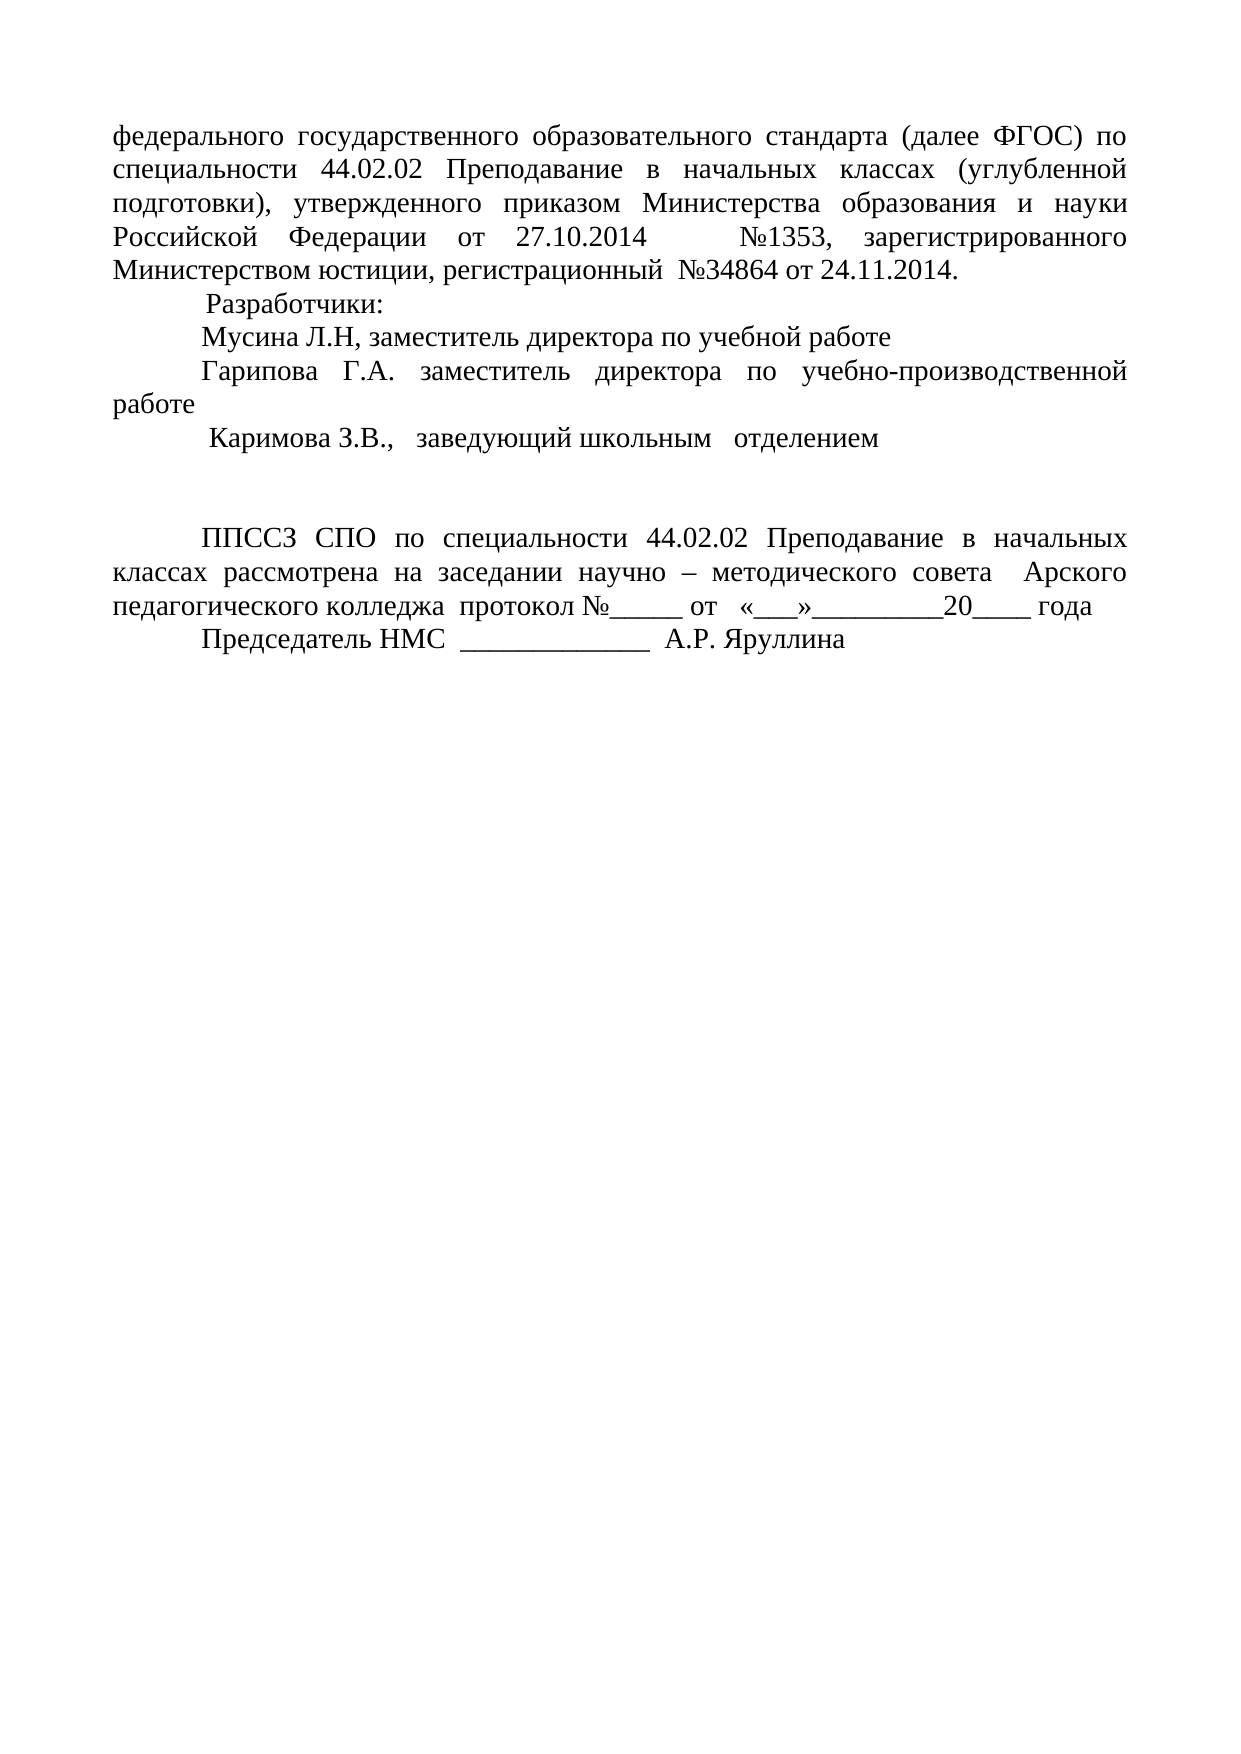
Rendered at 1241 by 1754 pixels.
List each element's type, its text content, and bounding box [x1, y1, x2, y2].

text Разработчики: [112, 286, 1128, 319]
text ППССЗ СПО по специальности 44.02.02 Преподавание в начальных классах рассмотрена на заседании научно – методического совета Арского педагогического колледжа протокол №_____ от «___»_________20____ года [112, 521, 1128, 621]
text Каримова З.В., заведующий школьным отделением [112, 420, 1128, 453]
text Мусина Л.Н, заместитель директора по учебной работе [112, 319, 1128, 353]
text Председатель НМС _____________ А.Р. Яруллина [112, 621, 1128, 655]
text Гарипова Г.А. заместитель директора по учебно-производственной работе [112, 353, 1128, 420]
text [112, 118, 1128, 286]
